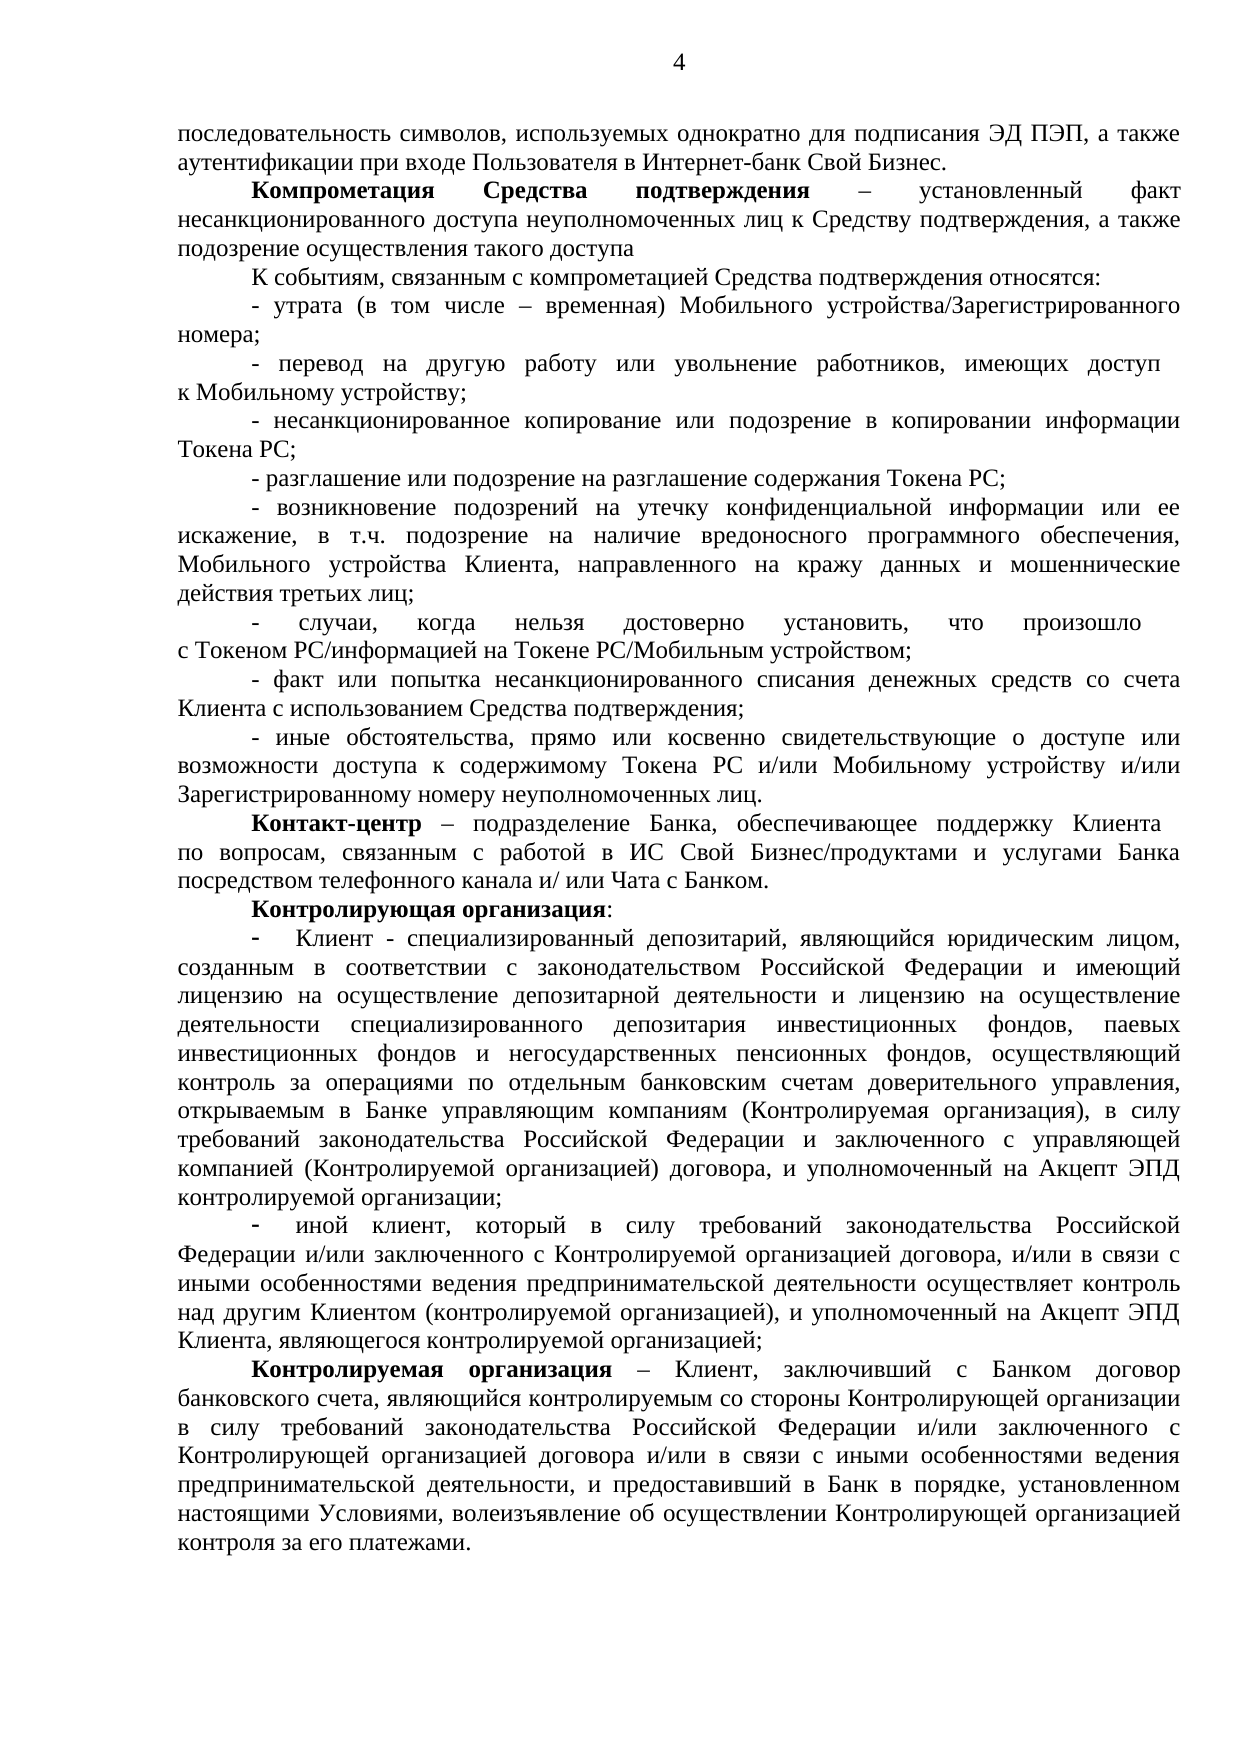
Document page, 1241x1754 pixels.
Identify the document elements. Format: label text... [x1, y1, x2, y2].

list иной клиент, который в силу требований законодательства Российской Федерации и/или заключенного с Контролируемой организацией договора, и/или в связи с иными особенностями ведения предпринимательской деятельности осуществляет контроль над другим Клиентом (контролируемой организацией), и уполномоченный на Акцепт ЭПД Клиента, являющегося контролируемой организацией; [177, 1211, 1181, 1354]
text Контролируемая организация – Клиент, заключивший с Банком договор банковского счета, являющийся контролируемым со стороны Контролирующей организации в силу требований законодательства Российской Федерации и/или заключенного с Контролирующей организацией договора и/или в связи с иными особенностями ведения предпринимательской деятельности, и предоставивший в Банк в порядке, установленном настоящими Условиями, волеизъявление об осуществлении Контролирующей организацией контроля за его платежами. [177, 1354, 1181, 1556]
text Компрометация Средства подтверждения – установленный факт несанкционированного доступа неуполномоченных лиц к Средству подтверждения, а также подозрение осуществления такого доступа [177, 176, 1181, 262]
text Контакт-центр – подразделение Банка, обеспечивающее поддержку Клиента по вопросам, связанным с работой в ИС Свой Бизнес/продуктами и услугами Банка посредством телефонного канала и/ или Чата с Банком. [177, 808, 1181, 894]
text - несанкционированное копирование или подозрение в копировании информации Токена РС; [177, 406, 1181, 463]
list Клиент - специализированный депозитарий, являющийся юридическим лицом, созданным в соответствии с законодательством Российской Федерации и имеющий лицензию на осуществление депозитарной деятельности и лицензию на осуществление деятельности специализированного депозитария инвестиционных фондов, паевых инвестиционных фондов и негосударственных пенсионных фондов, осуществляющий контроль за операциями по отдельным банковским счетам доверительного управления, открываемым в Банке управляющим компаниям (Контролируемая организация), в силу требований законодательства Российской Федерации и заключенного с управляющей компанией (Контролируемой организацией) договора, и уполномоченный на Акцепт ЭПД контролируемой организации; [177, 923, 1181, 1211]
text - утрата (в том числе – временная) Мобильного устройства/Зарегистрированного номера; [177, 291, 1181, 348]
text - возникновение подозрений на утечку конфиденциальной информации или ее искажение, в т.ч. подозрение на наличие вредоносного программного обеспечения, Мобильного устройства Клиента, направленного на кражу данных и мошеннические действия третьих лиц; [177, 492, 1181, 607]
text Контролирующая организация: [177, 894, 1181, 923]
text - факт или попытка несанкционированного списания денежных средств со счета Клиента с использованием Средства подтверждения; [177, 664, 1181, 722]
text - случаи, когда нельзя достоверно установить, что произошло с Токеном РС/информацией на Токене РС/Мобильным устройством; [177, 607, 1181, 664]
text - перевод на другую работу или увольнение работников, имеющих доступ к Мобильному устройству; [177, 348, 1181, 406]
text К событиям, связанным с компрометацией Средства подтверждения относятся: [177, 262, 1181, 291]
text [177, 118, 1181, 176]
text - разглашение или подозрение на разглашение содержания Токена РС; [177, 463, 1181, 492]
text - иные обстоятельства, прямо или косвенно свидетельствующие о доступе или возможности доступа к содержимому Токена РС и/или Мобильному устройству и/или Зарегистрированному номеру неуполномоченных лиц. [177, 722, 1181, 808]
